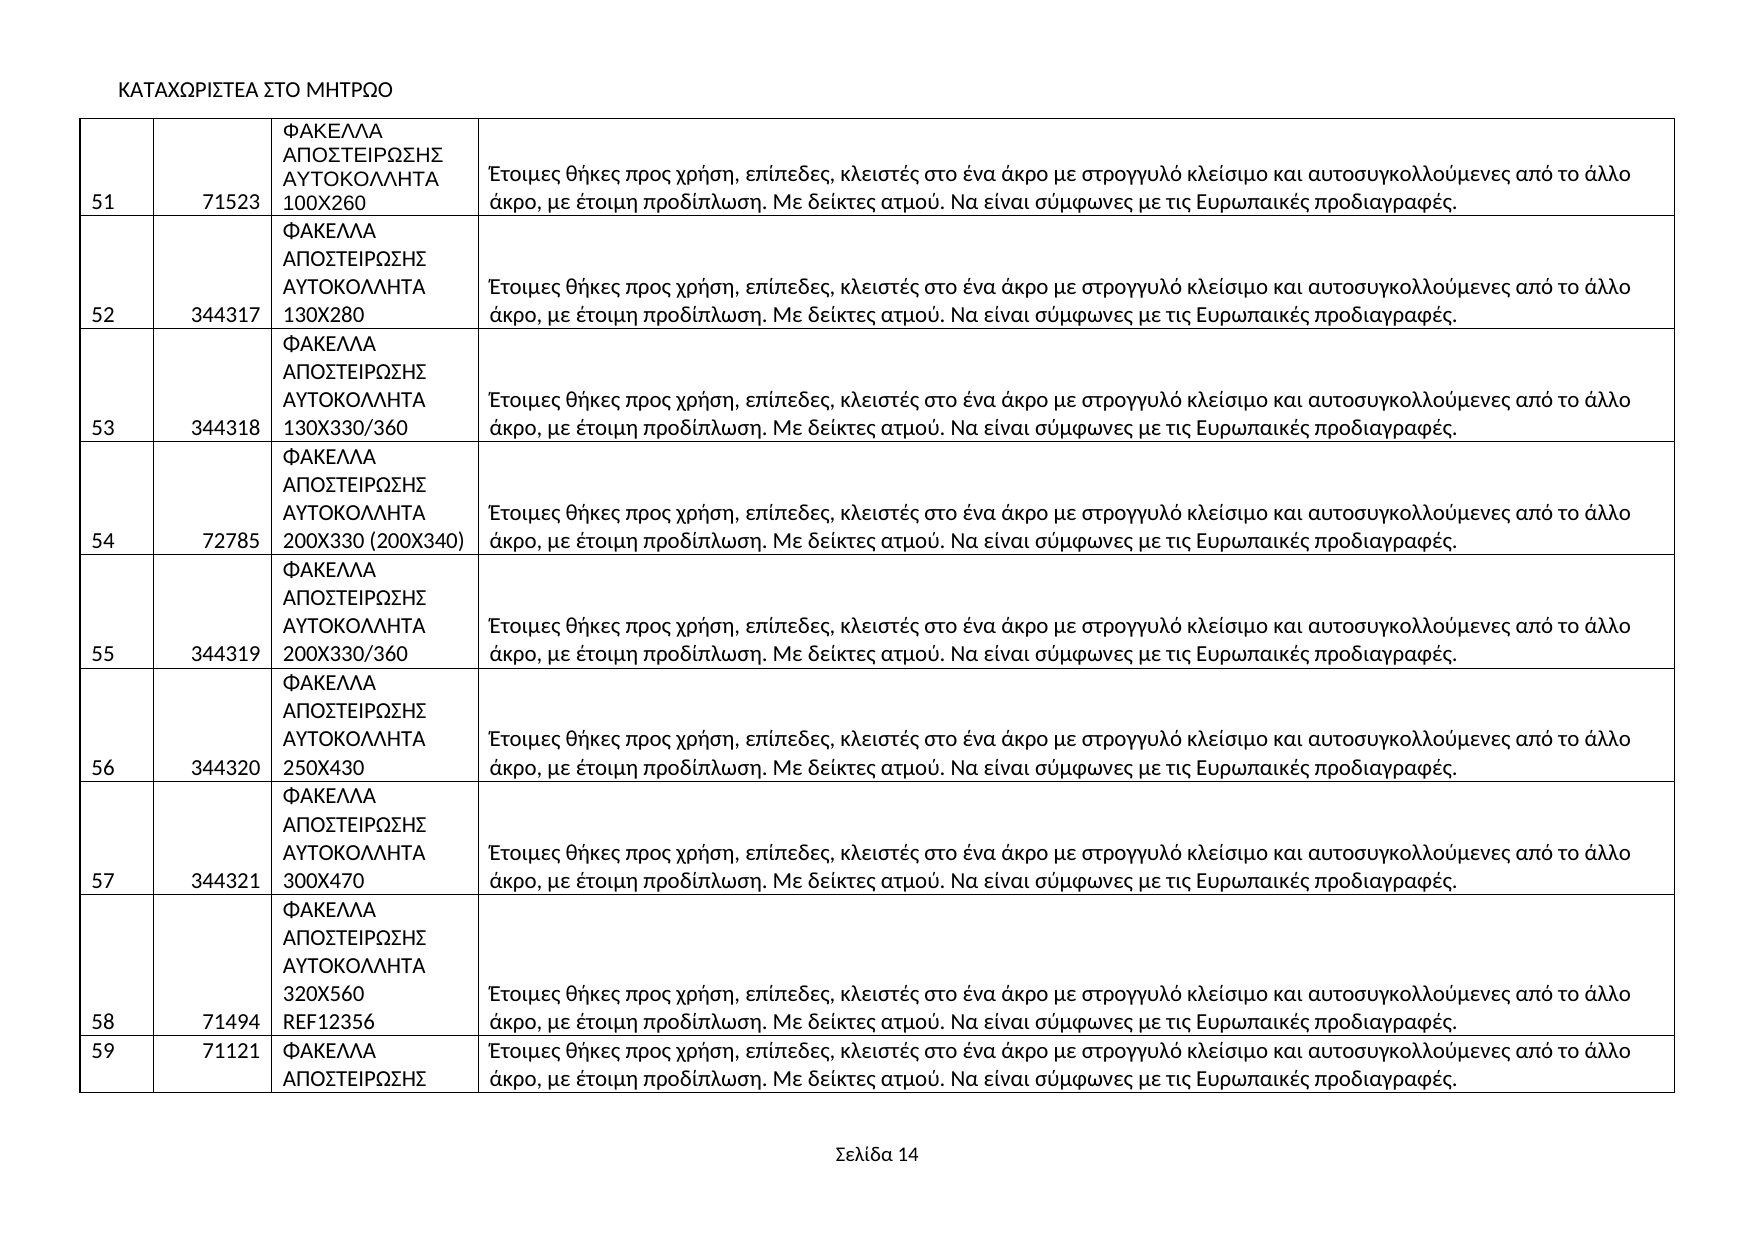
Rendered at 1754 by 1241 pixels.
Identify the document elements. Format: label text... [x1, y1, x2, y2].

table_cell 52 [81, 216, 153, 328]
table_cell 53 [81, 329, 153, 441]
table_cell 71494 [154, 895, 271, 1035]
table_cell ΦΑΚΕΛΛΑ ΑΠΟΣΤΕΙΡΩΣΗΣ ΑΥΤΟΚΟΛΛΗΤΑ 300Χ470 [272, 782, 478, 894]
table_cell 344317 [154, 216, 271, 328]
table_cell 51 [81, 119, 153, 215]
table_cell 72785 [154, 442, 271, 554]
table_cell ΦΑΚΕΛΛΑ ΑΠΟΣΤΕΙΡΩΣΗΣ ΑΥΤΟΚΟΛΛΗΤΑ 320Χ560 REF12356 [272, 895, 478, 1035]
table_cell 54 [81, 442, 153, 554]
table_cell 57 [81, 782, 153, 894]
table_cell 56 [81, 669, 153, 781]
table_cell ΦΑΚΕΛΛΑ ΑΠΟΣΤΕΙΡΩΣΗΣ ΑΥΤΟΚΟΛΛΗΤΑ 130Χ280 [272, 216, 478, 328]
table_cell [272, 1036, 478, 1092]
table_cell 344319 [154, 555, 271, 667]
table_cell ΦΑΚΕΛΛΑ ΑΠΟΣΤΕΙΡΩΣΗΣ ΑΥΤΟΚΟΛΛΗΤΑ 200Χ330/360 [272, 555, 478, 667]
table_cell ΦΑΚΕΛΛΑ ΑΠΟΣΤΕΙΡΩΣΗΣ ΑΥΤΟΚΟΛΛΗΤΑ 250Χ430 [272, 669, 478, 781]
table_cell ΦΑΚΕΛΛΑ ΑΠΟΣΤΕΙΡΩΣΗΣ ΑΥΤΟΚΟΛΛΗΤΑ 130Χ330/360 [272, 329, 478, 441]
table_cell 71523 [154, 119, 271, 215]
table_cell ΦΑΚΕΛΛΑ ΑΠΟΣΤΕΙΡΩΣΗΣ ΑΥΤΟΚΟΛΛΗΤΑ 100Χ260 [272, 119, 478, 215]
table_cell ΦΑΚΕΛΛΑ ΑΠΟΣΤΕΙΡΩΣΗΣ ΑΥΤΟΚΟΛΛΗΤΑ 200Χ330 (200Χ340) [272, 442, 478, 554]
table_cell 59 [81, 1036, 153, 1092]
table_cell 344320 [154, 669, 271, 781]
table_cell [479, 1036, 1674, 1092]
table_cell 344318 [154, 329, 271, 441]
table_cell 58 [81, 895, 153, 1035]
table_cell 55 [81, 555, 153, 667]
table_cell 71121 [154, 1036, 271, 1092]
table_cell 344321 [154, 782, 271, 894]
